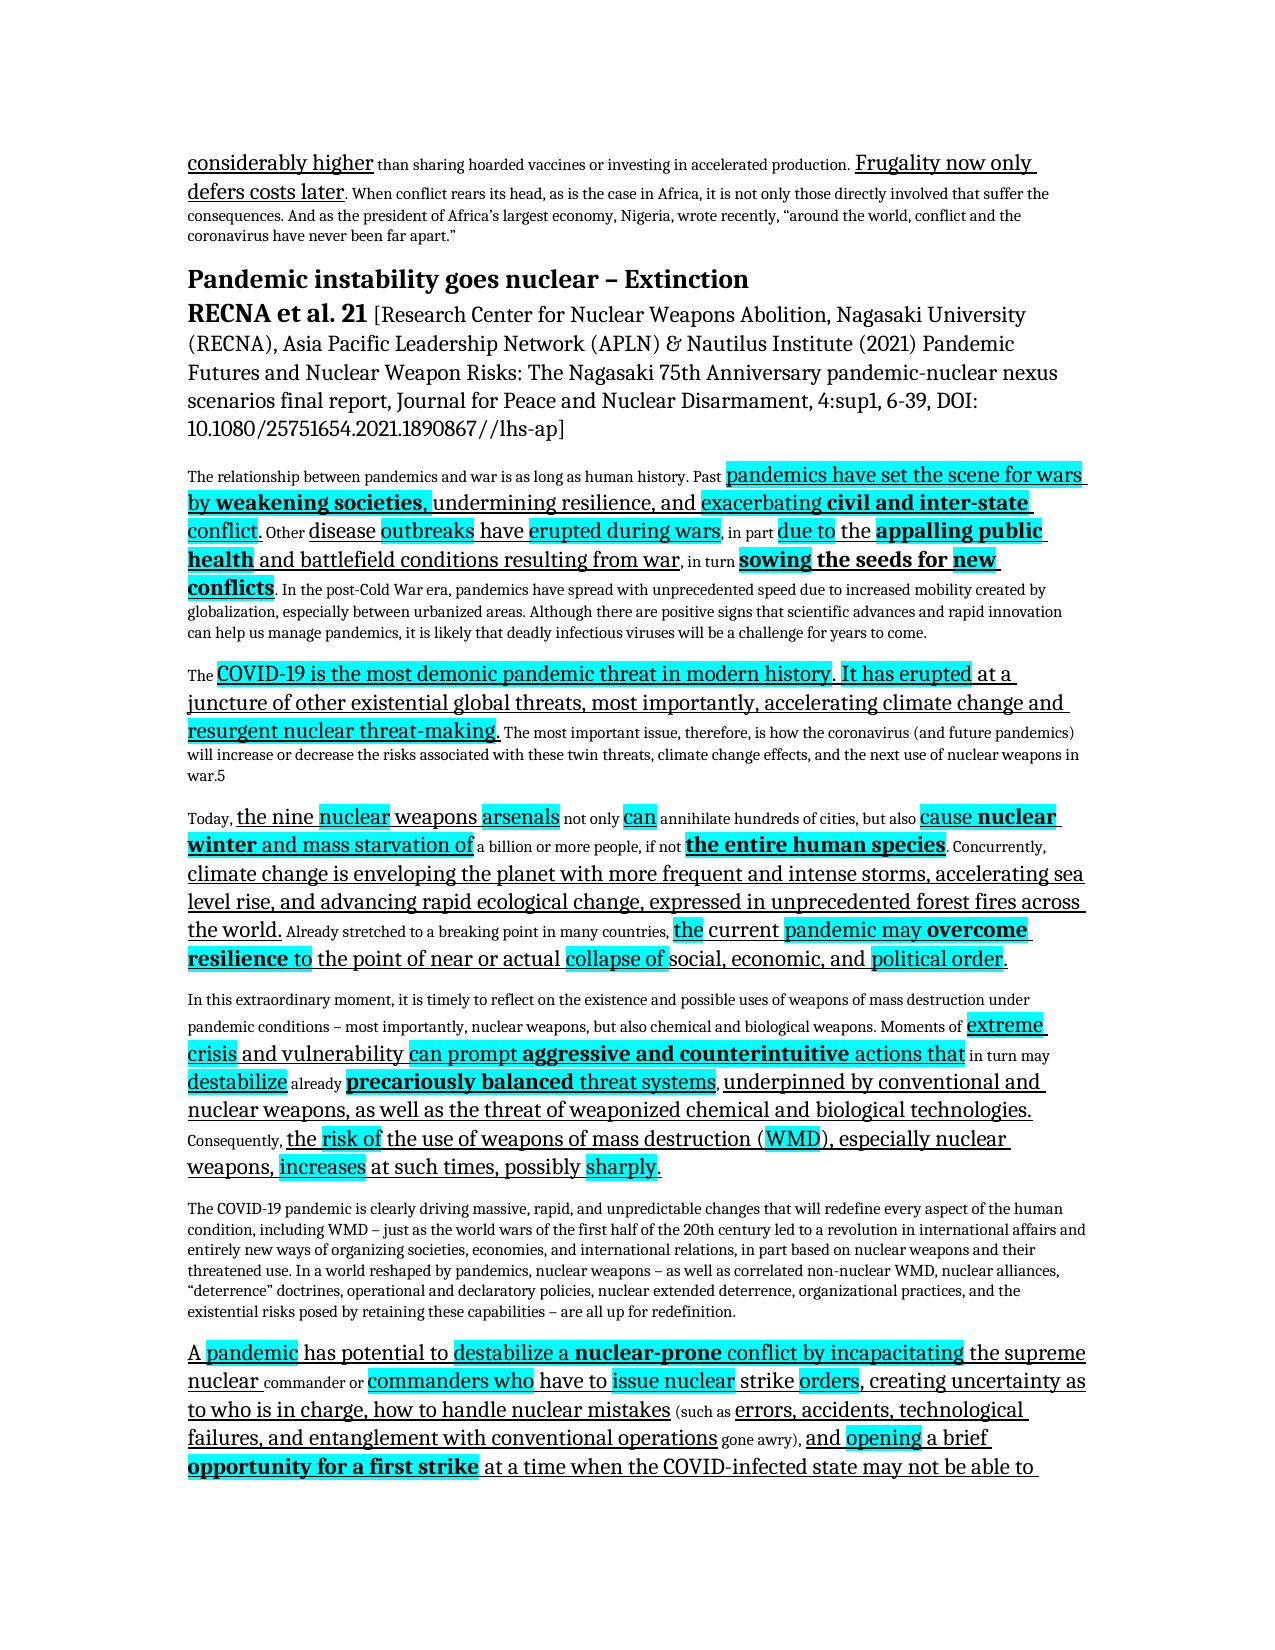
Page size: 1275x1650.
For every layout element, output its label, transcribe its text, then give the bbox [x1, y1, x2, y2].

text In this extraordinary moment, it is timely to reflect on the existence and possible uses of weapons of mass destruction under pandemic conditions – most importantly, nuclear weapons, but also chemical and biological weapons. Moments of extreme crisis and vulnerability can prompt aggressive and counterintuitive actions that in turn may destabilize already precariously balanced threat systems, underpinned by conventional and nuclear weapons, as well as the threat of weaponized chemical and biological technologies. Consequently, the risk of the use of weapons of mass destruction (WMD), especially nuclear weapons, increases at such times, possibly sharply. [187, 991, 1087, 1181]
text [187, 150, 1087, 246]
text RECNA et al. 21 [Research Center for Nuclear Weapons Abolition, Nagasaki University (RECNA), Asia Pacific Leadership Network (APLN) & Nautilus Institute (2021) Pandemic Futures and Nuclear Weapon Risks: The Nagasaki 75th Anniversary pandemic-nuclear nexus scenarios final report, Journal for Peace and Nuclear Disarmament, 4:sup1, 6-39, DOI: 10.1080/25751654.2021.1890867//lhs-ap] [187, 298, 1087, 443]
text The COVID-19 is the most demonic pandemic threat in modern history. It has erupted at a juncture of other existential global threats, most importantly, accelerating climate change and resurgent nuclear threat-making. The most important issue, therefore, is how the coronavirus (and future pandemics) will increase or decrease the risks associated with these twin threats, climate change effects, and the next use of nuclear weapons in war.5 [187, 661, 1087, 785]
subtitle Pandemic instability goes nuclear – Extinction [187, 264, 1087, 295]
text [187, 1340, 1087, 1480]
text The COVID-19 pandemic is clearly driving massive, rapid, and unpredictable changes that will redefine every aspect of the human condition, including WMD – just as the world wars of the first half of the 20th century led to a revolution in international affairs and entirely new ways of organizing societies, economies, and international relations, in part based on nuclear weapons and their threatened use. In a world reshaped by pandemics, nuclear weapons – as well as correlated non-nuclear WMD, nuclear alliances, “deterrence” doctrines, operational and declaratory policies, nuclear extended deterrence, organizational practices, and the existential risks posed by retaining these capabilities – are all up for redefinition. [187, 1199, 1087, 1322]
text Today, the nine nuclear weapons arsenals not only can annihilate hundreds of cities, but also cause nuclear winter and mass starvation of a billion or more people, if not the entire human species. Concurrently, climate change is enveloping the planet with more frequent and intense storms, accelerating sea level rise, and advancing rapid ecological change, expressed in unprecedented forest fires across the world. Already stretched to a breaking point in many countries, the current pandemic may overcome resilience to the point of near or actual collapse of social, economic, and political order. [187, 803, 1087, 972]
text The relationship between pandemics and war is as long as human history. Past pandemics have set the scene for wars by weakening societies, undermining resilience, and exacerbating civil and inter-state conflict. Other disease outbreaks have erupted during wars, in part due to the appalling public health and battlefield conditions resulting from war, in turn sowing the seeds for new conflicts. In the post-Cold War era, pandemics have spread with unprecedented speed due to increased mobility created by globalization, especially between urbanized areas. Although there are positive signs that scientific advances and rapid innovation can help us manage pandemics, it is likely that deadly infectious viruses will be a challenge for years to come. [187, 461, 1087, 643]
